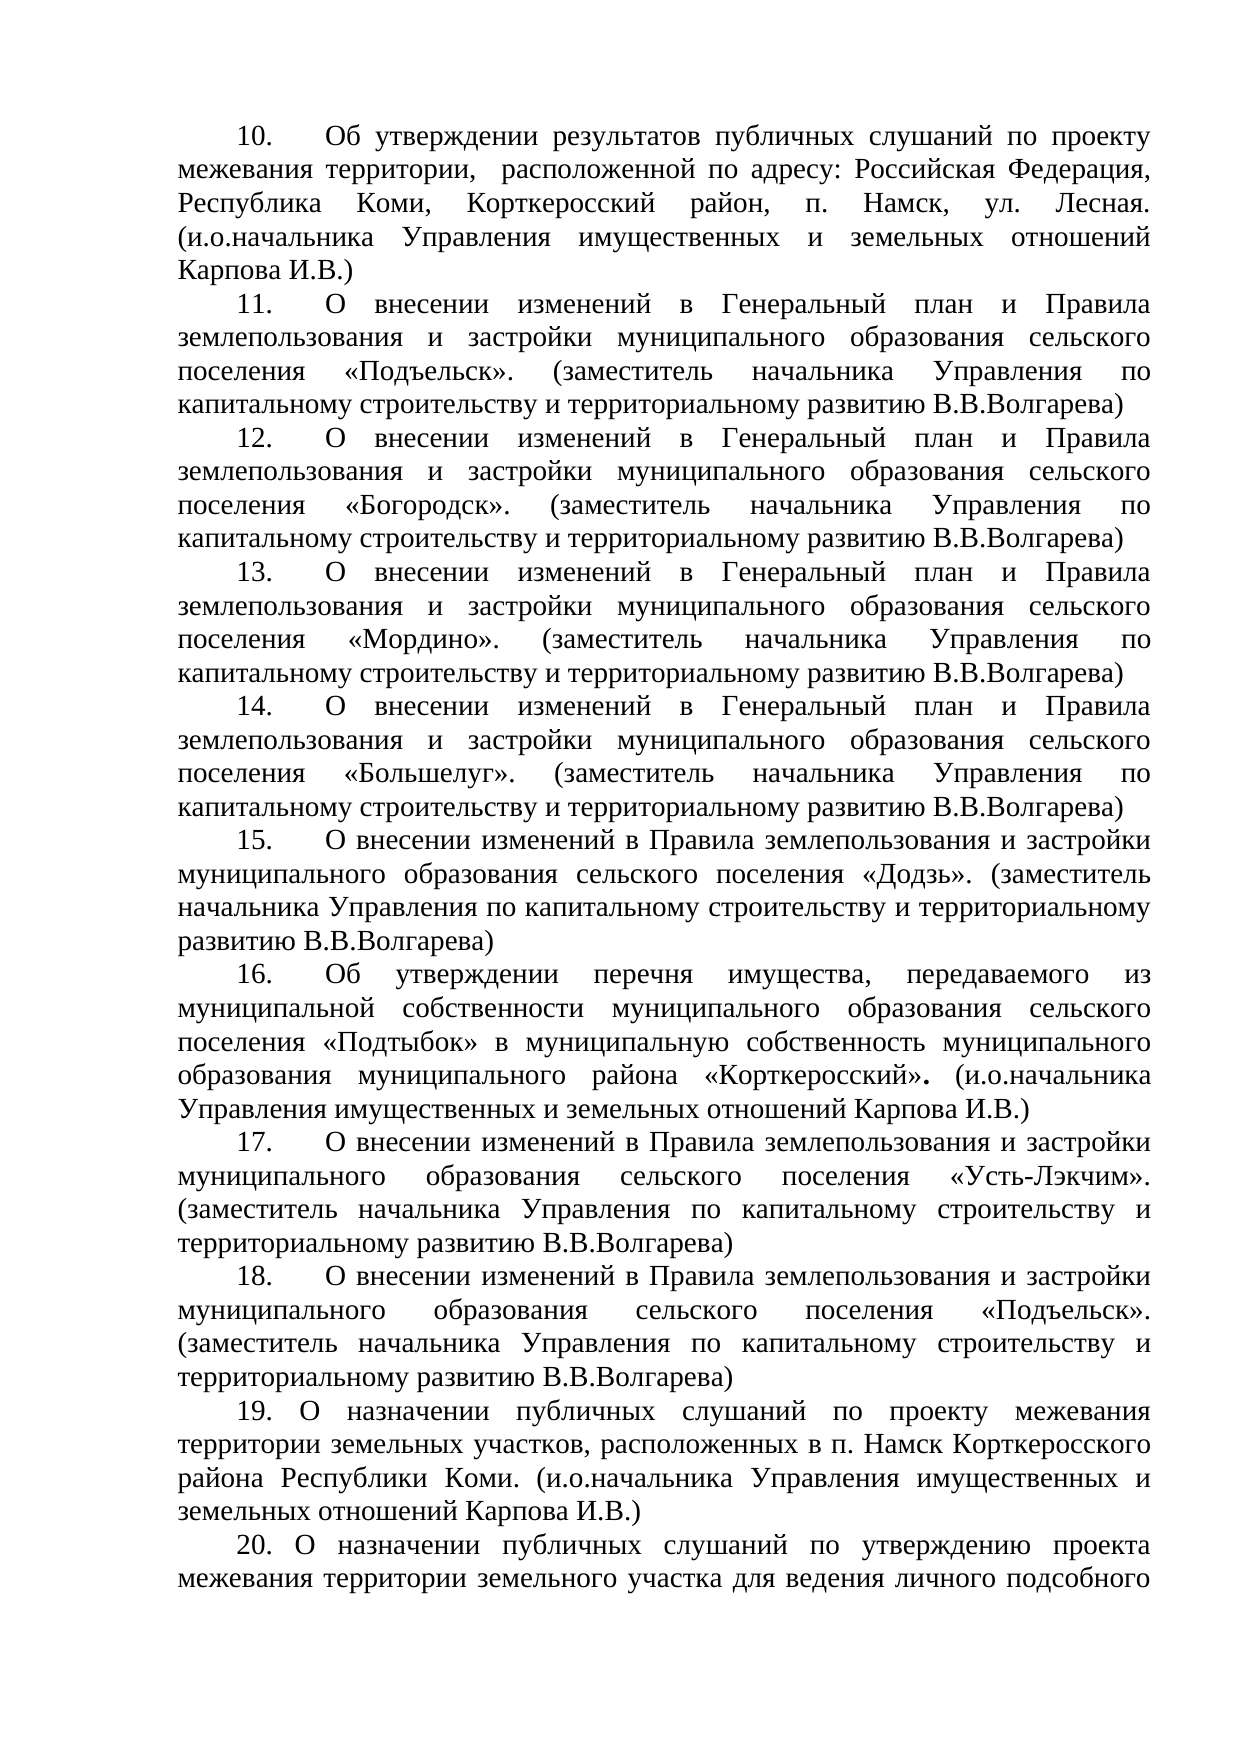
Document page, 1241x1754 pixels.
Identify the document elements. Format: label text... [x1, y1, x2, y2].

text 19. О назначении публичных слушаний по проекту межевания территории земельных участков, расположенных в п. Намск Корткеросского района Республики Коми. (и.о.начальника Управления имущественных и земельных отношений Карпова И.В.) [177, 1393, 1152, 1527]
list О внесении изменений в Генеральный план и Правила землепользования и застройки муниципального образования сельского поселения «Богородск». (заместитель начальника Управления по капитальному строительству и территориальному развитию В.В.Волгарева) [177, 420, 1152, 554]
list О внесении изменений в Генеральный план и Правила землепользования и застройки муниципального образования сельского поселения «Подъельск». (заместитель начальника Управления по капитальному строительству и территориальному развитию В.В.Волгарева) [177, 286, 1152, 420]
title О внесении изменений в Генеральный план и Правила землепользования и застройки муниципального образования сельского поселения «Мордино». (заместитель начальника Управления по капитальному строительству и территориальному развитию В.В.Волгарева) [177, 554, 1152, 688]
list Об утверждении результатов публичных слушаний по проекту межевания территории, расположенной по адресу: Российская Федерация, Республика Коми, Корткеросский район, п. Намск, ул. Лесная. (и.о.начальника Управления имущественных и земельных отношений Карпова И.В.) [177, 118, 1152, 286]
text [177, 1527, 1152, 1594]
title О внесении изменений в Генеральный план и Правила землепользования и застройки муниципального образования сельского поселения «Большелуг». (заместитель начальника Управления по капитальному строительству и территориальному развитию В.В.Волгарева) [177, 688, 1152, 822]
title О внесении изменений в Правила землепользования и застройки муниципального образования сельского поселения «Подъельск». (заместитель начальника Управления по капитальному строительству и территориальному развитию В.В.Волгарева) [177, 1258, 1152, 1393]
title О внесении изменений в Правила землепользования и застройки муниципального образования сельского поселения «Додзь». (заместитель начальника Управления по капитальному строительству и территориальному развитию В.В.Волгарева) [177, 822, 1152, 957]
list О внесении изменений в Правила землепользования и застройки муниципального образования сельского поселения «Усть-Лэкчим». (заместитель начальника Управления по капитальному строительству и территориальному развитию В.В.Волгарева) [177, 1124, 1152, 1258]
list Об утверждении перечня имущества, передаваемого из муниципальной собственности муниципального образования сельского поселения «Подтыбок» в муниципальную собственность муниципального образования муниципального района «Корткеросский». (и.о.начальника Управления имущественных и земельных отношений Карпова И.В.) [177, 957, 1152, 1124]
